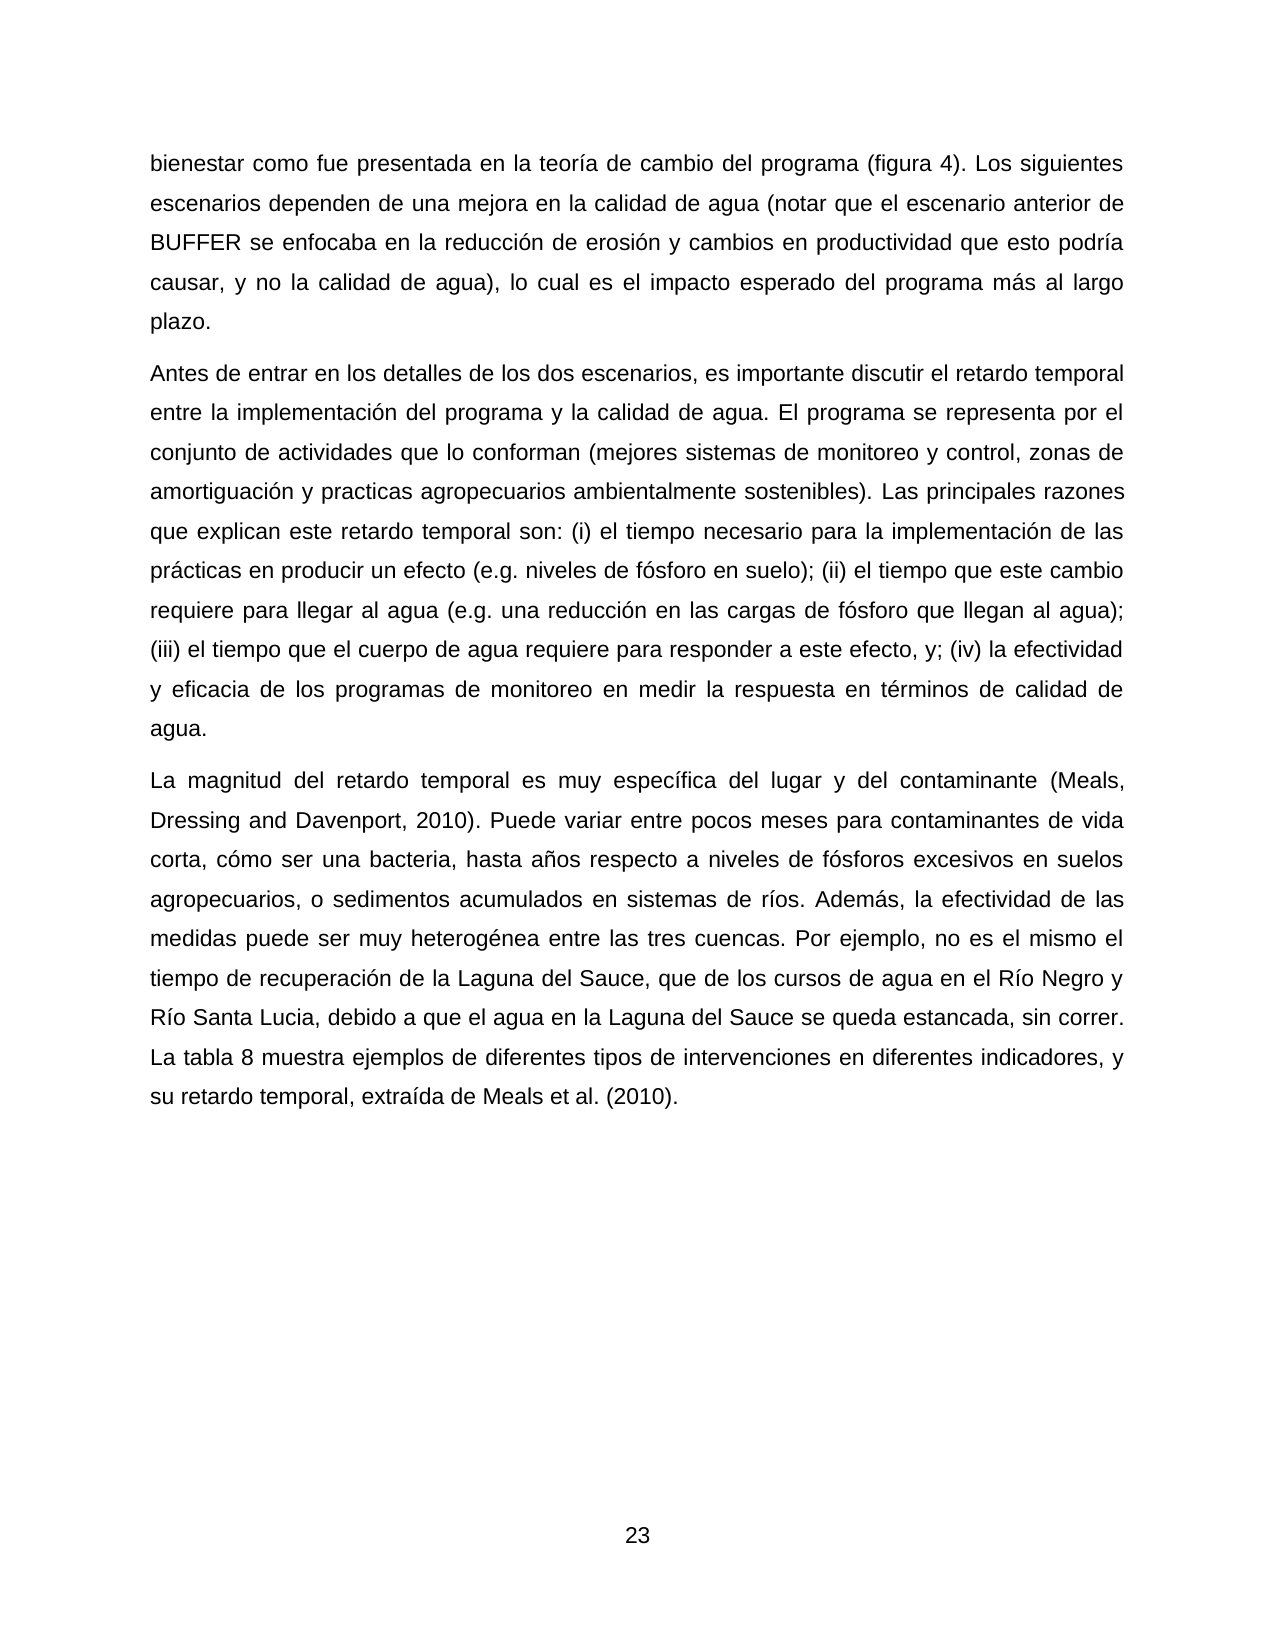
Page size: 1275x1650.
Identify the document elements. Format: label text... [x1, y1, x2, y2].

text La magnitud del retardo temporal es muy específica del lugar y del contaminante (Meals, Dressing and Davenport, 2010). Puede variar entre pocos meses para contaminantes de vida corta, cómo ser una bacteria, hasta años respecto a niveles de fósforos excesivos en suelos agropecuarios, o sedimentos acumulados en sistemas de ríos. Además, la efectividad de las medidas puede ser muy heterogénea entre las tres cuencas. Por ejemplo, no es el mismo el tiempo de recuperación de la Laguna del Sauce, que de los cursos de agua en el Río Negro y Río Santa Lucia, debido a que el agua en la Laguna del Sauce se queda estancada, sin correr. La tabla 8 muestra ejemplos de diferentes tipos de intervenciones en diferentes indicadores, y su retardo temporal, extraída de Meals et al. (2010). [150, 767, 1125, 1109]
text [150, 150, 1125, 334]
text Antes de entrar en los detalles de los dos escenarios, es importante discutir el retardo temporal entre la implementación del programa y la calidad de agua. El programa se representa por el conjunto de actividades que lo conforman (mejores sistemas de monitoreo y control, zonas de amortiguación y practicas agropecuarios ambientalmente sostenibles). Las principales razones que explican este retardo temporal son: (i) el tiempo necesario para la implementación de las prácticas en producir un efecto (e.g. niveles de fósforo en suelo); (ii) el tiempo que este cambio requiere para llegar al agua (e.g. una reducción en las cargas de fósforo que llegan al agua); (iii) el tiempo que el cuerpo de agua requiere para responder a este efecto, y; (iv) la efectividad y eficacia de los programas de monitoreo en medir la respuesta en términos de calidad de agua. [150, 360, 1125, 742]
